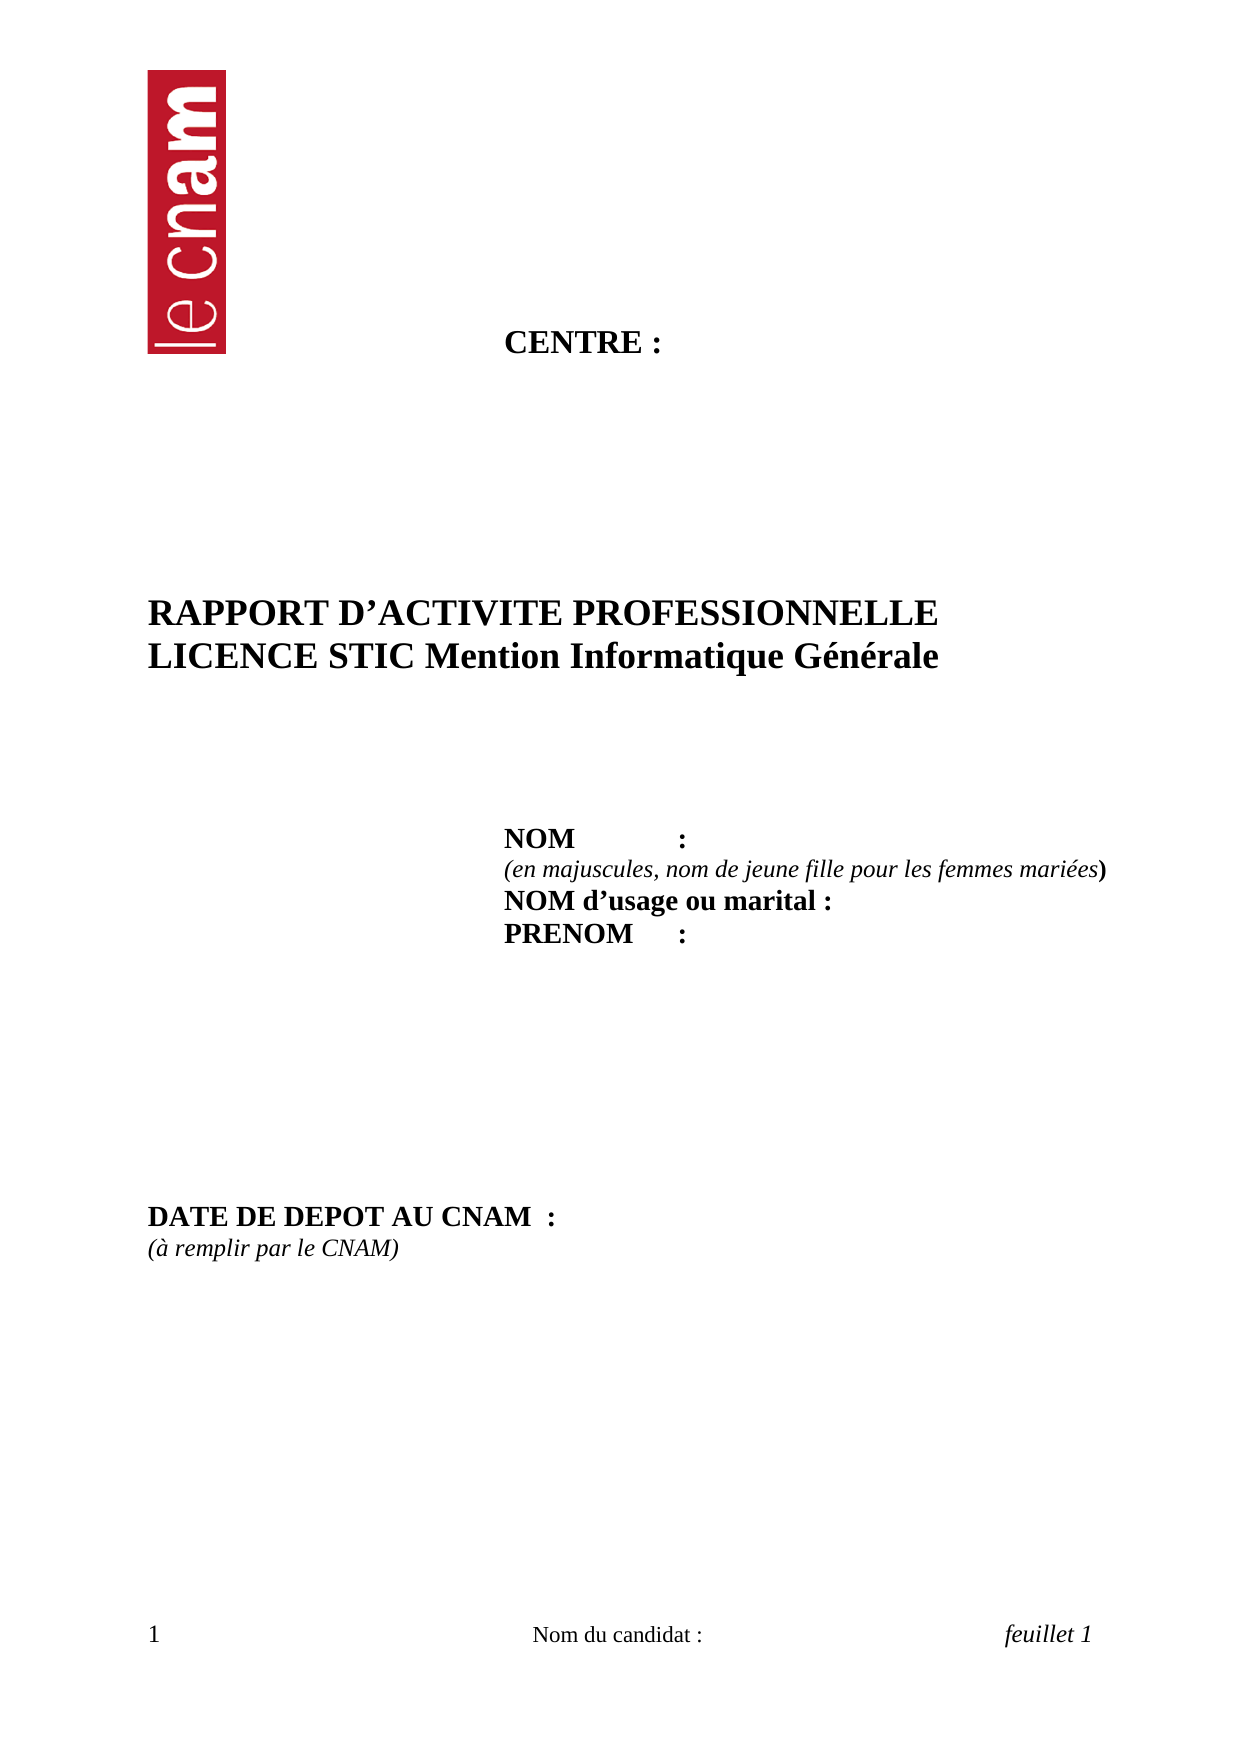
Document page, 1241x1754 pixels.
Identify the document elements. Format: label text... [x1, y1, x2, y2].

text NOM : [148, 821, 1141, 854]
text NOM d’usage ou marital : [148, 883, 1141, 917]
text (en majuscules, nom de jeune fille pour les femmes mariées) [148, 854, 1141, 883]
text PRENOM : [148, 917, 1141, 950]
text LICENCE STIC Mention Informatique Générale [148, 634, 1092, 677]
picture [147, 70, 226, 354]
text CENTRE : [148, 71, 1092, 361]
text (à remplir par le CNAM) [148, 1233, 1092, 1262]
text DATE DE DEPOT AU CNAM : [148, 1199, 1092, 1233]
subtitle RAPPORT D’ACTIVITE PROFESSIONNELLE [148, 591, 1092, 634]
